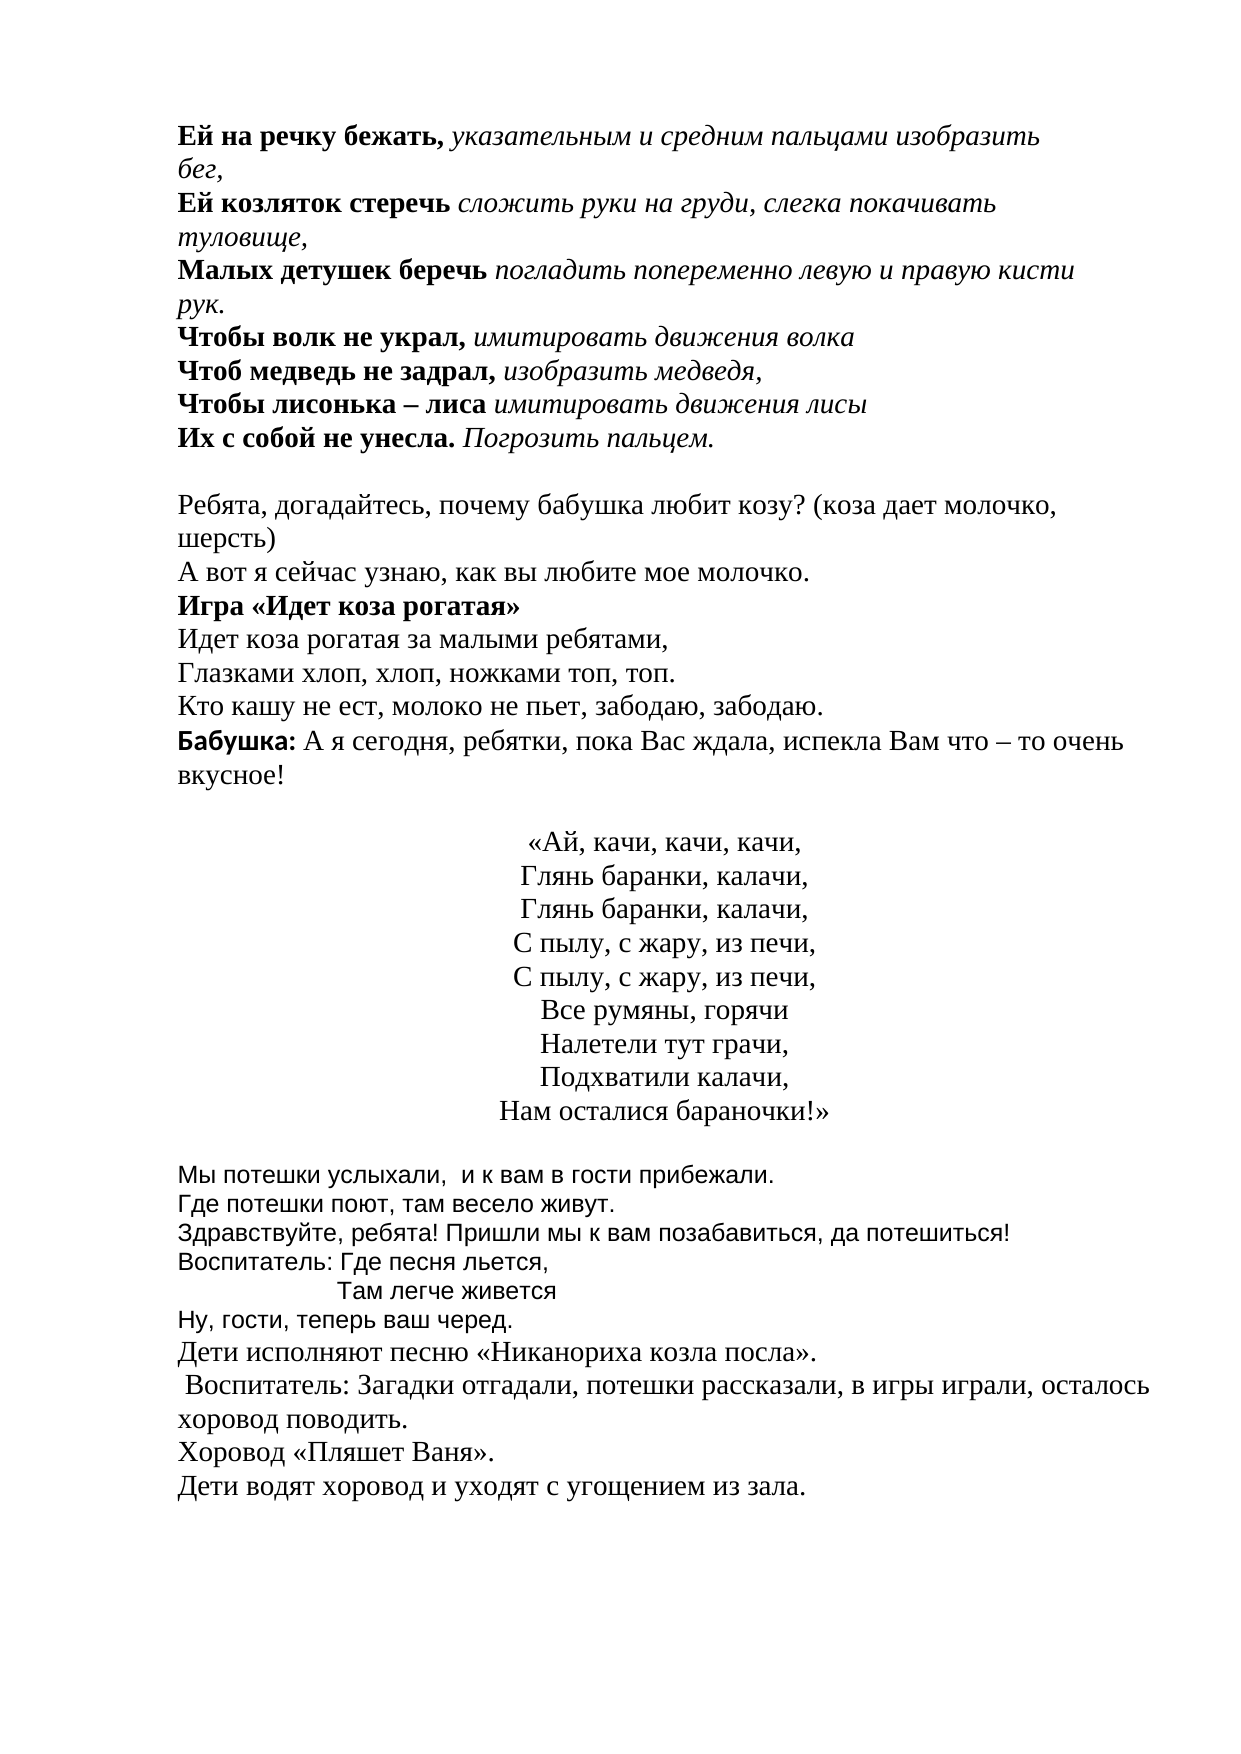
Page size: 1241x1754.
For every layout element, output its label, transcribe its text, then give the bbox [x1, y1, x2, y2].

text Ну, гости, теперь ваш черед. [177, 1305, 1152, 1334]
text Чтобы лисонька – лиса имитировать движения лисы [177, 386, 1089, 420]
text Чтобы волк не украл, имитировать движения волка [177, 319, 1089, 353]
text Игра «Идет коза рогатая» [177, 588, 1152, 621]
text С пылу, с жару, из печи, [177, 959, 1152, 992]
text Глянь баранки, калачи, [177, 858, 1152, 892]
text Глянь баранки, калачи, [177, 892, 1152, 925]
text Ей на речку бежать, указательным и средним пальцами изобразить бег, [177, 118, 1089, 185]
text Хоровод «Пляшет Ваня». [177, 1434, 1152, 1468]
text Нам осталися бараночки!» [177, 1093, 1152, 1126]
text Бабушка: А я сегодня, ребятки, пока Вас ждала, испекла Вам что – то очень вкусное! [177, 722, 1152, 791]
text Воспитатель: Загадки отгадали, потешки рассказали, в игры играли, осталось хоровод поводить. [177, 1367, 1152, 1434]
text Там легче живется [177, 1276, 1152, 1305]
text Их с собой не унесла. Погрозить пальцем. [177, 420, 1089, 453]
text Подхватили калачи, [177, 1059, 1152, 1093]
text Ей козляток стеречь сложить руки на груди, слегка покачивать туловище, [177, 185, 1089, 252]
text Чтоб медведь не задрал, изобразить медведя, [177, 353, 1152, 386]
text Все румяны, горячи [177, 992, 1152, 1026]
text Глазками хлоп, хлоп, ножками топ, топ. [177, 655, 1152, 688]
text «Ай, качи, качи, качи, [177, 824, 1152, 858]
text Ребята, догадайтесь, почему бабушка любит козу? (коза дает молочко, шерсть) [177, 487, 1152, 554]
text А вот я сейчас узнаю, как вы любите мое молочко. [177, 554, 1152, 588]
text Малых детушек беречь погладить попеременно левую и правую кисти рук. [177, 252, 1089, 319]
text Где потешки поют, там весело живут. [177, 1189, 1127, 1218]
text Налетели тут грачи, [177, 1026, 1152, 1059]
text Здравствуйте, ребята! Пришли мы к вам позабавиться, да потешиться! [177, 1218, 1127, 1247]
text Кто кашу не ест, молоко не пьет, забодаю, забодаю. [177, 688, 1152, 722]
text Идет коза рогатая за малыми ребятами, [177, 621, 1152, 655]
text С пылу, с жару, из печи, [177, 925, 1152, 959]
text Мы потешки услыхали, и к вам в гости прибежали. [177, 1160, 1127, 1189]
text Воспитатель: Где песня льется, [177, 1247, 1152, 1276]
text Дети водят хоровод и уходят с угощением из зала. [177, 1468, 1152, 1501]
text Дети исполняют песню «Никанориха козла посла». [177, 1334, 1152, 1367]
